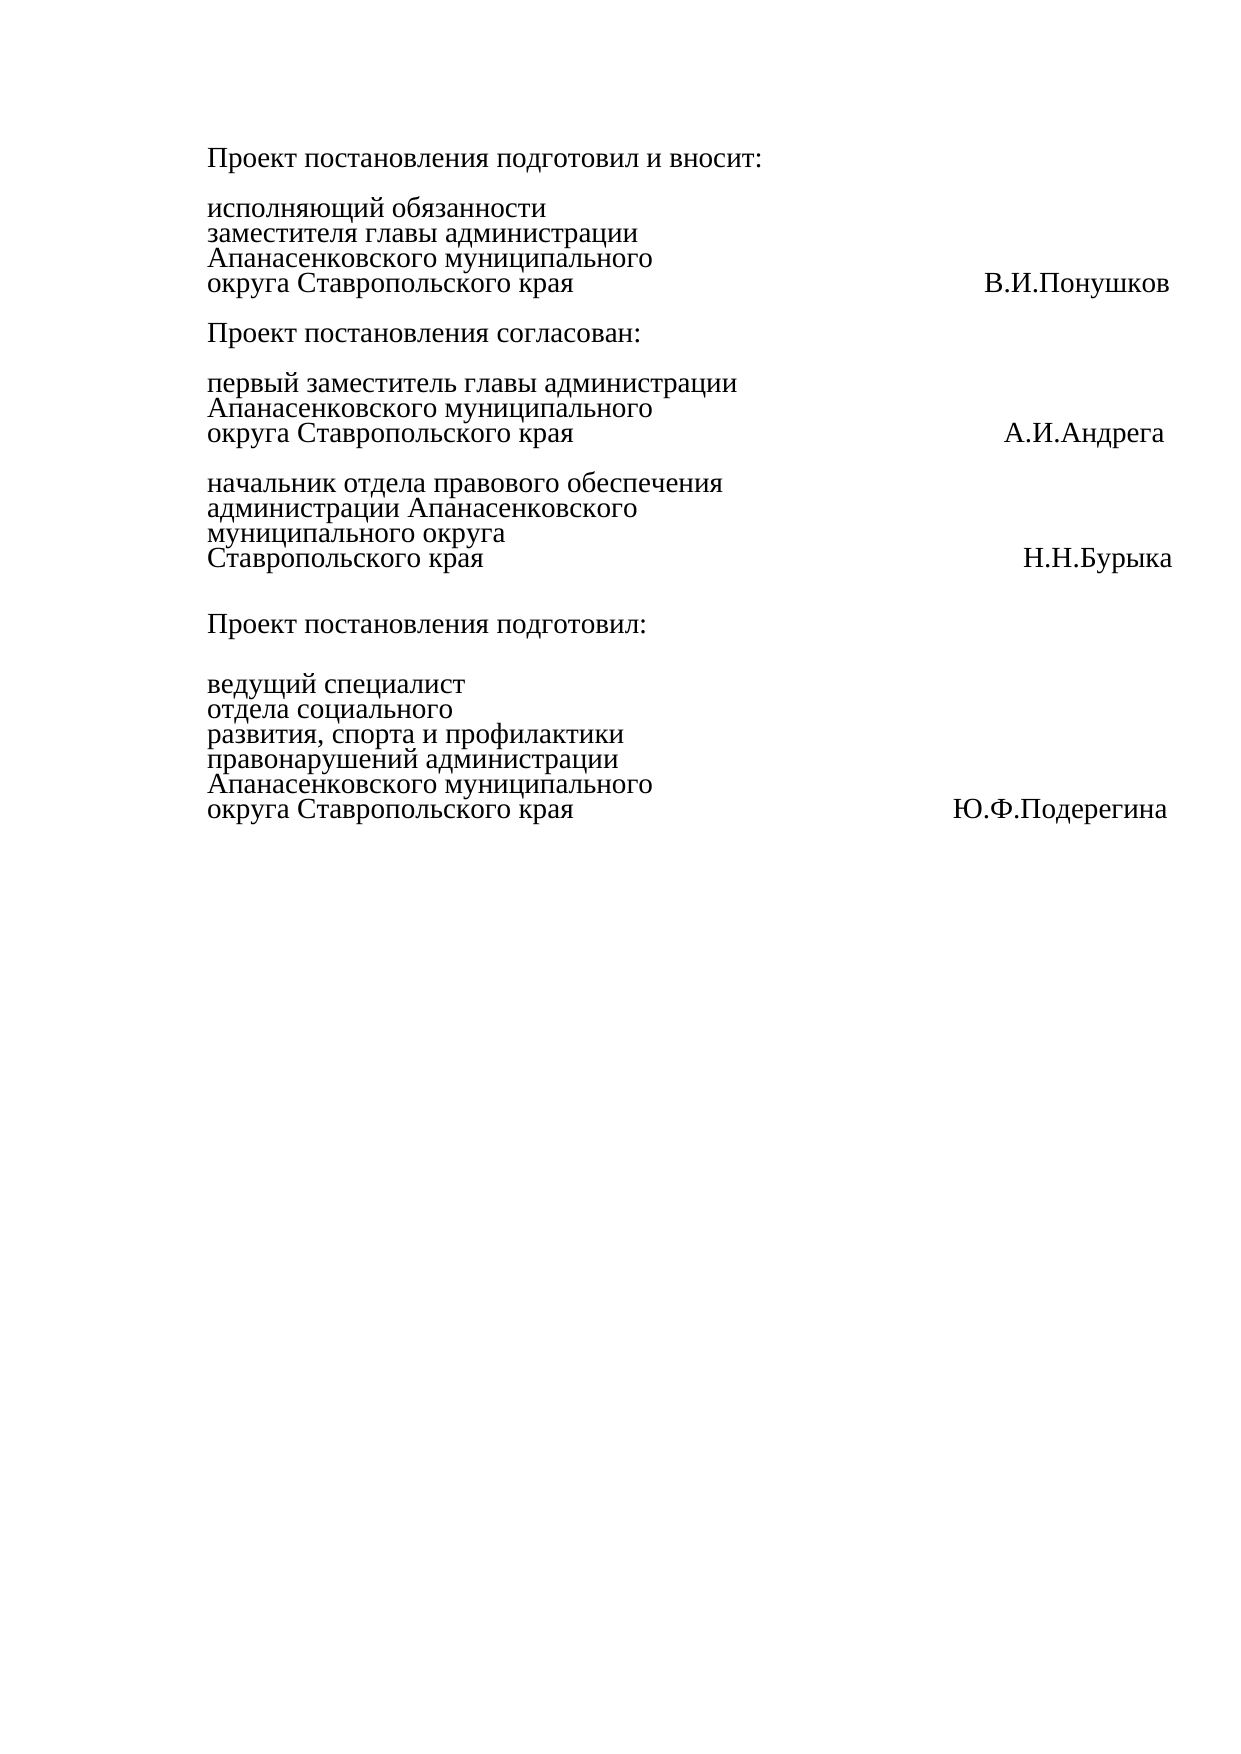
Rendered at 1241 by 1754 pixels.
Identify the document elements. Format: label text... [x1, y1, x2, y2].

text округа Ставропольского края А.И.Андрега [207, 423, 1240, 448]
text отдела социального [207, 698, 1240, 723]
text округа Ставропольского края Ю.Ф.Подерегина [207, 798, 1240, 823]
text Ставропольского края Н.Н.Бурыка [207, 548, 1181, 573]
text развития, спорта и профилактики [501, 723, 1240, 748]
text заместителя главы администрации [207, 223, 1240, 248]
text Проект постановления согласован: [207, 323, 1240, 348]
text Проект постановления подготовил: [207, 606, 1240, 640]
text начальник отдела правового обеспечения [207, 473, 1181, 498]
text Апанасенковского муниципального [207, 773, 1240, 798]
text первый заместитель главы администрации [207, 373, 1240, 398]
text Апанасенковского муниципального [207, 398, 1240, 423]
text исполняющий обязанности [207, 198, 1240, 223]
text правонарушений администрации [207, 748, 1240, 773]
text администрации Апанасенковского [207, 498, 1181, 523]
text развития, спорта и профилактики [207, 723, 498, 748]
text Проект постановления подготовил и вносит: [207, 148, 1240, 173]
text округа Ставропольского края В.И.Понушков [207, 273, 1181, 298]
text муниципального округа [207, 523, 1181, 548]
text ведущий специалист [207, 673, 1240, 698]
text Апанасенковского муниципального [207, 248, 1240, 273]
